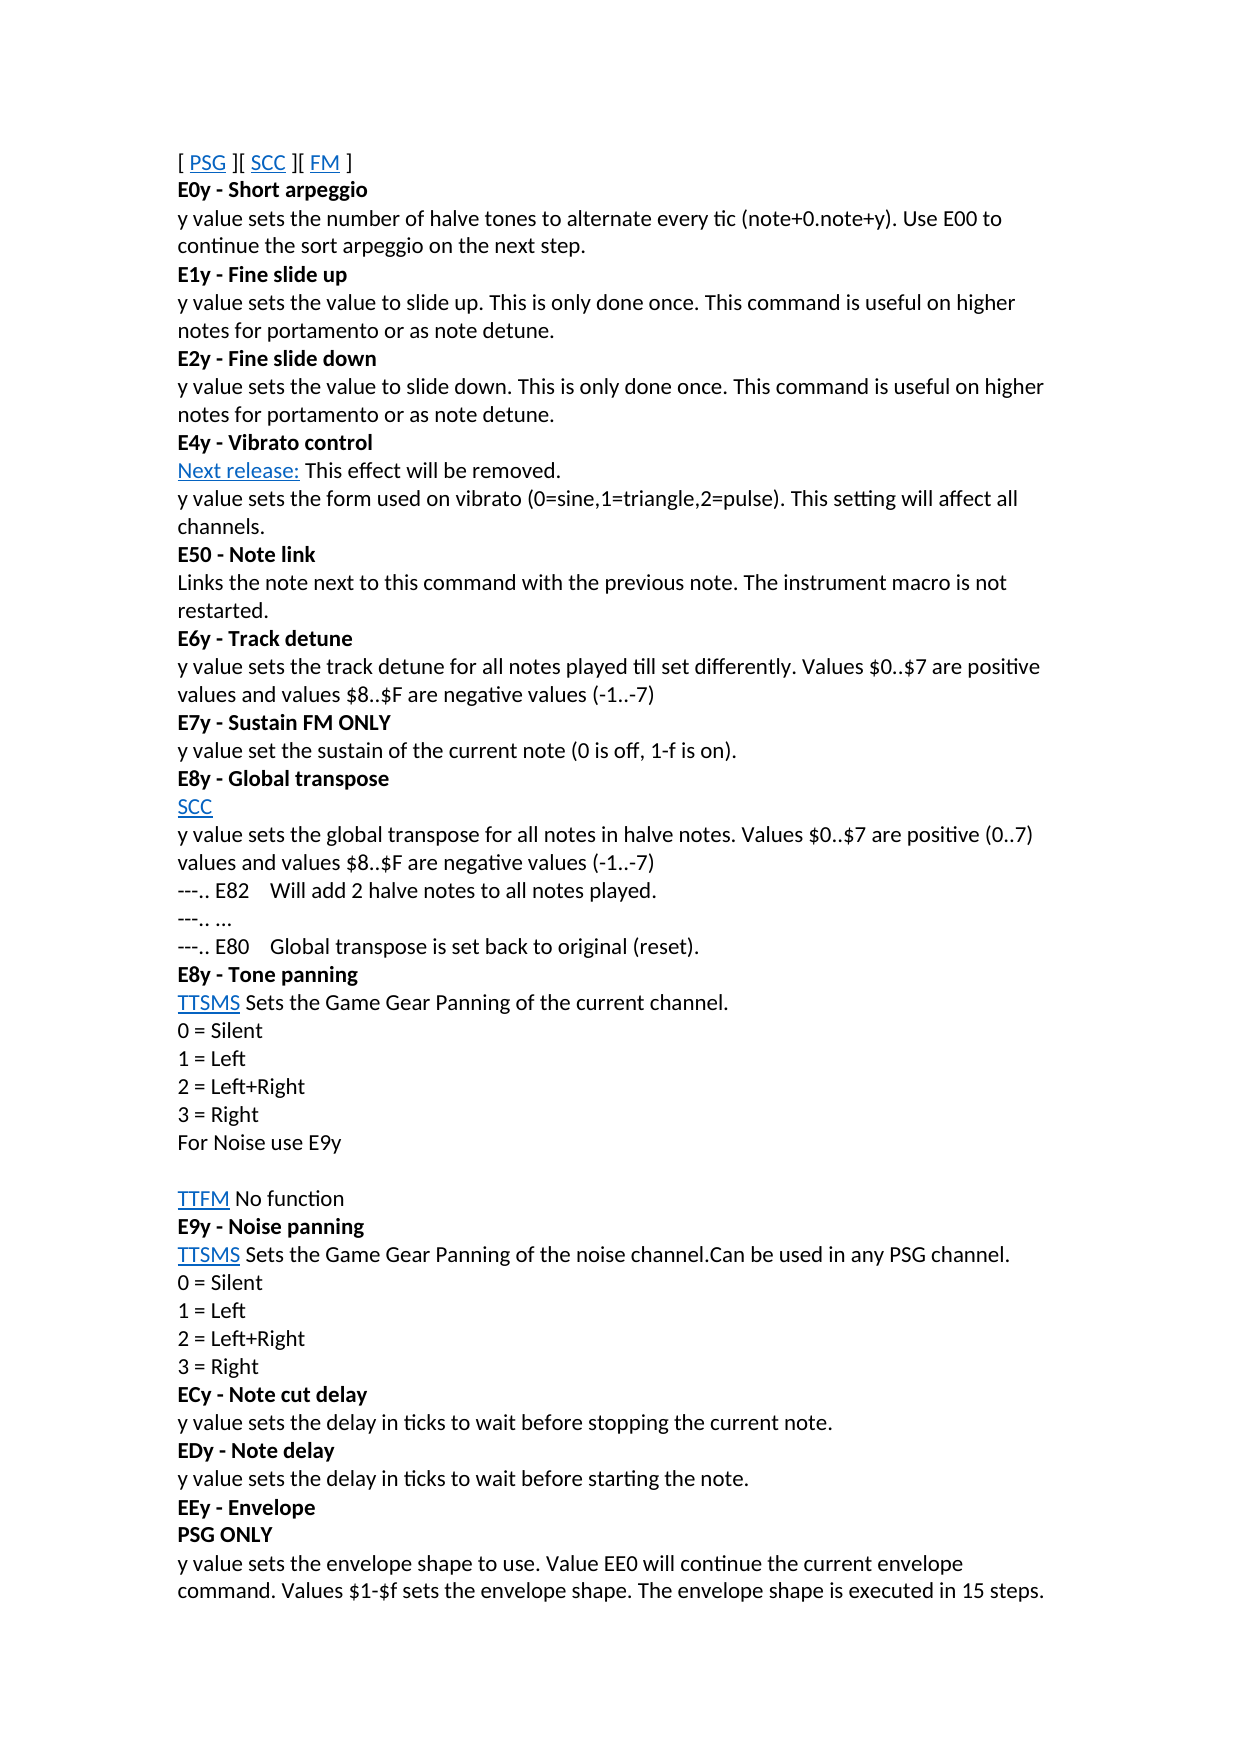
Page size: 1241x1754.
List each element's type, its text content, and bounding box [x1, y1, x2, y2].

text E0y - Short arpeggio [177, 176, 1063, 204]
text E2y - Fine slide down [177, 344, 1063, 372]
text E6y - Track detune [177, 624, 1063, 652]
text E9y - Noise panning [177, 1212, 1063, 1240]
text y value sets the delay in ticks to wait before starting the note. [177, 1464, 1063, 1493]
text [ PSG ][ SCC ][ FM ] [177, 148, 1063, 176]
text y value sets the global transpose for all notes in halve notes. Values $0..$7 are positive (0..7) values and values $8..$F are negative values (-1..-7) [177, 820, 1063, 876]
text EEy - Envelope [177, 1493, 1063, 1521]
text E8y - Tone panning [177, 960, 1063, 988]
text PSG ONLY [177, 1521, 1063, 1549]
text ECy - Note cut delay [177, 1381, 1063, 1408]
text y value set the sustain of the current note (0 is off, 1-f is on). [177, 736, 1063, 764]
text E8y - Global transpose [177, 764, 1063, 792]
text ---.. ... [177, 904, 1063, 932]
text E4y - Vibrato control [177, 428, 1063, 456]
text 2 = Left+Right [177, 1324, 1063, 1352]
text 0 = Silent [177, 1268, 1063, 1296]
text 2 = Left+Right [177, 1072, 1063, 1100]
text SCC [177, 792, 1063, 820]
text y value sets the track detune for all notes played till set differently. Values $0..$7 are positive values and values $8..$F are negative values (-1..-7) [177, 652, 1063, 708]
text ---.. E80 Global transpose is set back to original (reset). [177, 932, 1063, 960]
text 3 = Right [177, 1100, 1063, 1128]
text y value sets the form used on vibrato (0=sine,1=triangle,2=pulse). This setting will affect all channels. [177, 484, 1063, 540]
text y value sets the number of halve tones to alternate every tic (note+0.note+y). Use E00 to continue the sort arpeggio on the next step. [177, 204, 1063, 260]
text 1 = Left [177, 1296, 1063, 1324]
text y value sets the value to slide up. This is only done once. This command is useful on higher notes for portamento or as note detune. [177, 288, 1063, 344]
text EDy - Note delay [177, 1437, 1063, 1464]
text 1 = Left [177, 1044, 1063, 1072]
text y value sets the value to slide down. This is only done once. This command is useful on higher notes for portamento or as note detune. [177, 372, 1063, 428]
text E7y - Sustain FM ONLY [177, 708, 1063, 736]
text For Noise use E9y [177, 1128, 1063, 1156]
text E1y - Fine slide up [177, 260, 1063, 288]
text y value sets the delay in ticks to wait before stopping the current note. [177, 1408, 1063, 1437]
text TTFM No function [177, 1184, 1063, 1212]
text Next release: This effect will be removed. [177, 456, 1063, 484]
text TTSMS Sets the Game Gear Panning of the current channel. [177, 988, 1063, 1016]
text Links the note next to this command with the previous note. The instrument macro is not restarted. [177, 568, 1063, 624]
text E50 - Note link [177, 540, 1063, 568]
text TTSMS Sets the Game Gear Panning of the noise channel.Can be used in any PSG channel. [177, 1240, 1063, 1268]
text 3 = Right [177, 1352, 1063, 1381]
text 0 = Silent [177, 1016, 1063, 1044]
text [177, 1549, 1063, 1605]
text ---.. E82 Will add 2 halve notes to all notes played. [177, 876, 1063, 904]
